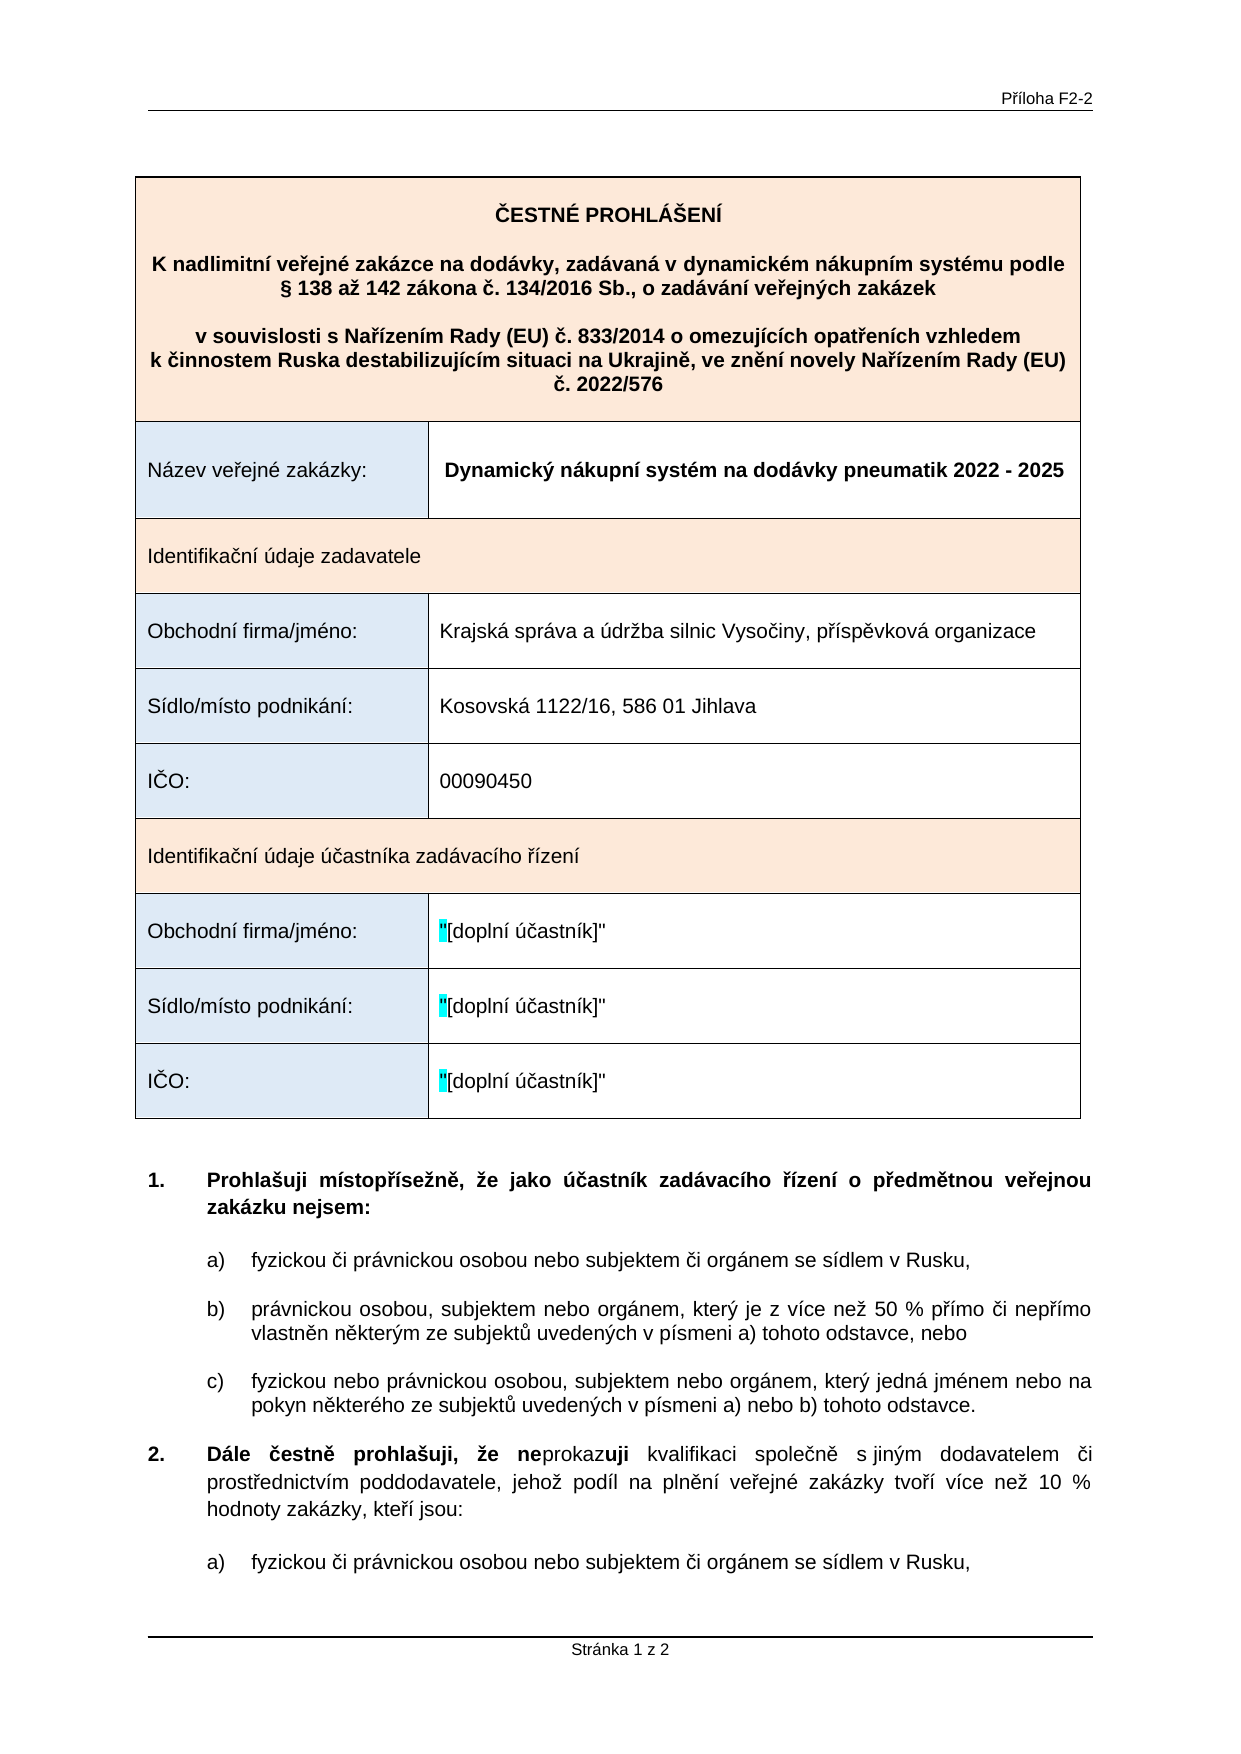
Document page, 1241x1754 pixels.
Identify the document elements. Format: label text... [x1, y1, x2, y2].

table_cell Identifikační údaje účastníka zadávacího řízení [136, 819, 1080, 892]
table_cell [429, 969, 1080, 1042]
table_cell Název veřejné zakázky: [136, 422, 428, 517]
table_cell [429, 894, 1080, 967]
list Dále čestně prohlašuji, že neprokazuji kvalifikaci společně s jiným dodavatelem či prostřednictvím poddodavatele, jehož podíl na plnění veřejné zakázky tvoří více než 10 % hodnoty zakázky, kteří jsou: [148, 1442, 1093, 1521]
table_cell Obchodní firma/jméno: [136, 594, 428, 667]
table_cell Obchodní firma/jméno: [136, 894, 428, 967]
table_cell 00090450 [429, 744, 1080, 817]
table_cell IČO: [136, 1044, 428, 1117]
table_cell IČO: [136, 744, 428, 817]
list Prohlašuji místopřísežně, že jako účastník zadávacího řízení o předmětnou veřejnou zakázku nejsem: [148, 1167, 1093, 1219]
table_cell Dynamický nákupní systém na dodávky pneumatik 2022 - 2025 [429, 422, 1080, 517]
list fyzickou či právnickou osobou nebo subjektem či orgánem se sídlem v Rusku, [207, 1247, 1093, 1271]
table_cell Identifikační údaje zadavatele [136, 519, 1080, 592]
table_cell Sídlo/místo podnikání: [136, 969, 428, 1042]
table_cell Krajská správa a údržba silnic Vysočiny, příspěvková organizace [429, 594, 1080, 667]
table_cell Sídlo/místo podnikání: [136, 669, 428, 742]
table_cell Kosovská 1122/16, 586 01 Jihlava [429, 669, 1080, 742]
list fyzickou či právnickou osobou nebo subjektem či orgánem se sídlem v Rusku, [207, 1550, 1093, 1574]
table_cell [429, 1044, 1080, 1117]
table_header ČESTNÉ PROHLÁŠENÍ K nadlimitní veřejné zakázce na dodávky, zadávaná v dynamickém nákupním systému podle § 138 až 142 zákona č. 134/2016 Sb., o zadávání veřejných zakázek v souvislosti s Nařízením Rady (EU) č. 833/2014 o omezujících opatřeních vzhledem k činnostem Ruska destabilizujícím situaci na Ukrajině, ve znění novely Nařízením Rady (EU) č. 2022/576 [136, 178, 1080, 421]
